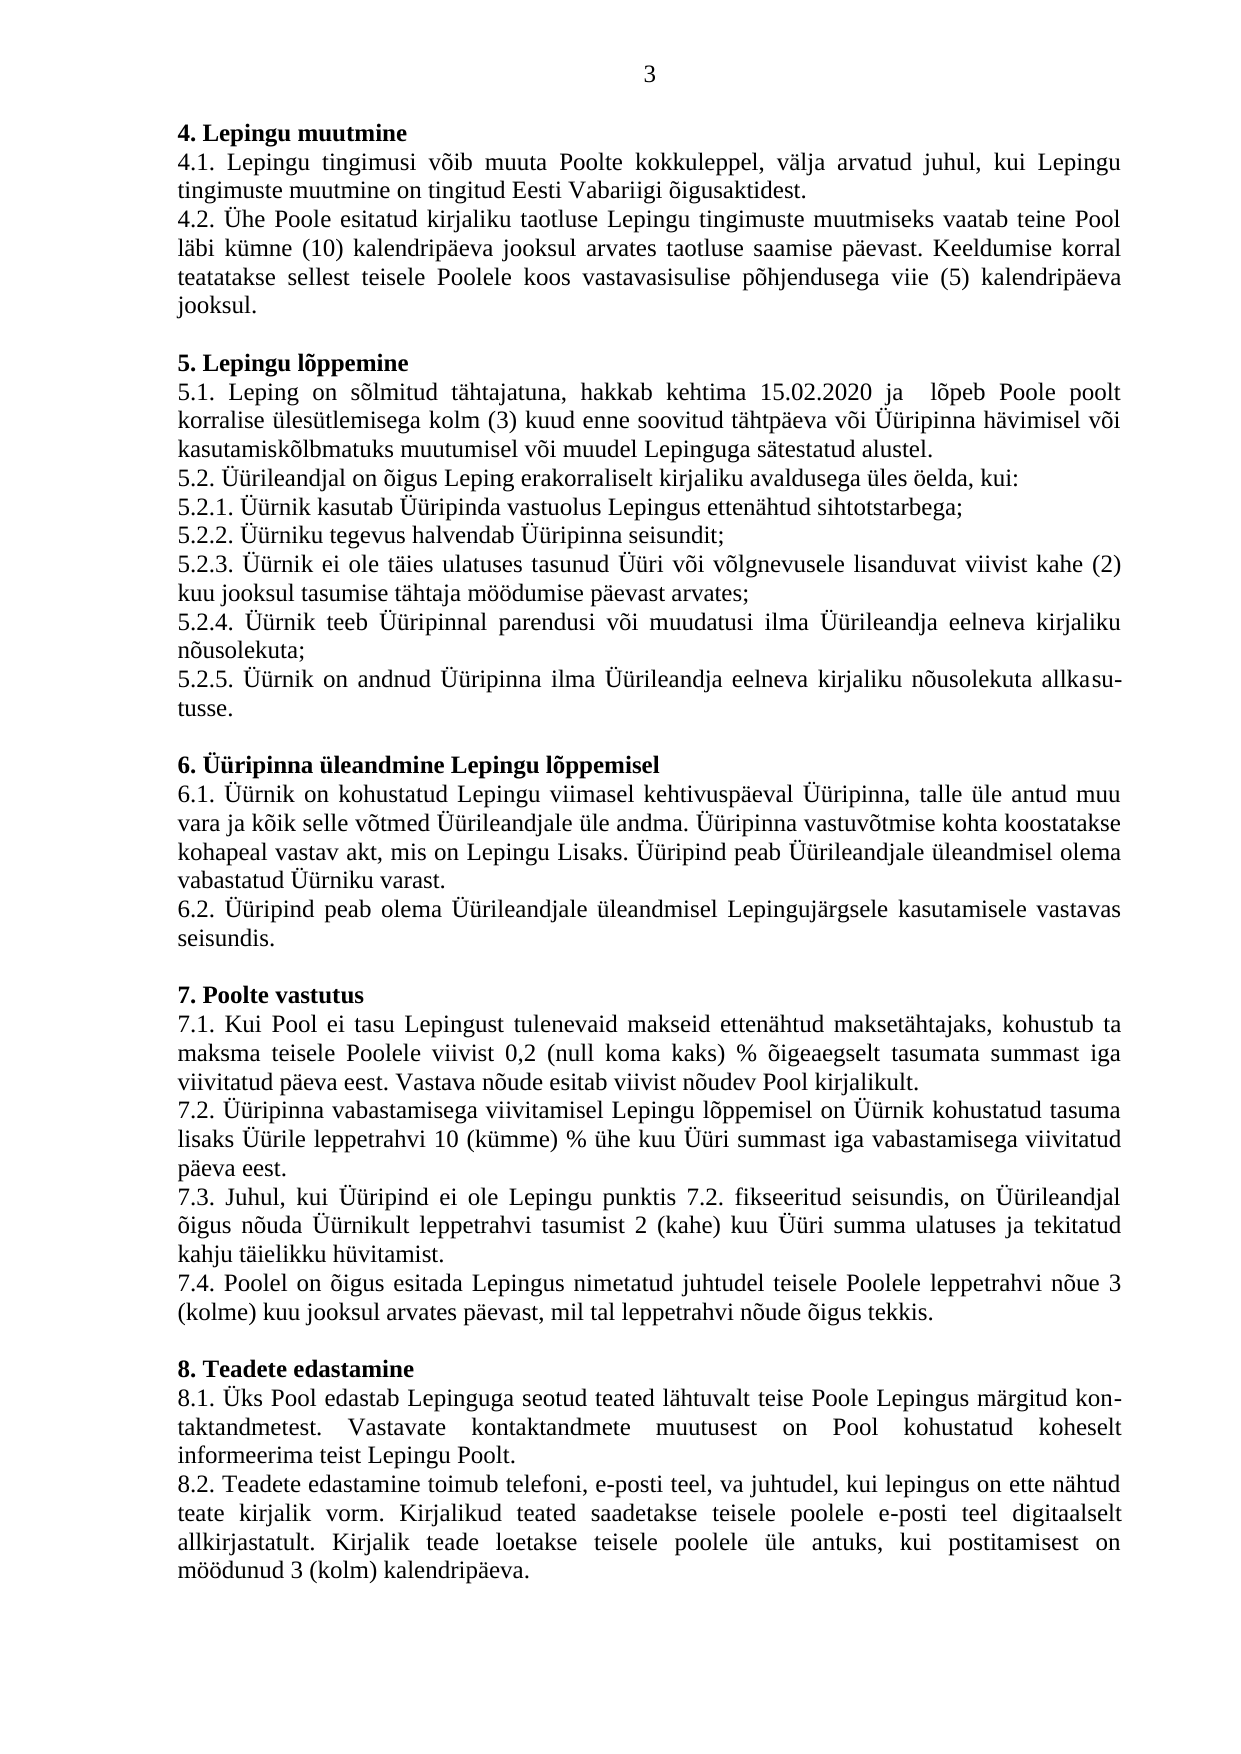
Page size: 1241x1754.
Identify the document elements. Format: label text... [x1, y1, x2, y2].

text 8. Teadete edastamine [177, 1354, 1122, 1383]
text 7.3. Juhul, kui Üüripind ei ole Lepingu punktis 7.2. fikseeritud seisundis, on Üürileandjal õigus nõuda Üürnikult leppetrahvi tasumist 2 (kahe) kuu Üüri summa ulatuses ja tekitatud kahju täielikku hüvitamist. [177, 1182, 1122, 1268]
text 8.2. Teadete edastamine toimub telefoni, e-posti teel, va juhtudel, kui lepingus on ette nähtud teate kirjalik vorm. Kirjalikud teated saadetakse teisele poolele e-posti teel digitaalselt allkirjastatult. Kirjalik teade loetakse teisele poolele üle antuks, kui postitamisest on möödunud 3 (kolm) kalendripäeva. [177, 1469, 1122, 1584]
text 5.1. Leping on sõlmitud tähtajatuna, hakkab kehtima 15.02.2020 ja lõpeb Poole poolt korralise ülesütlemisega kolm (3) kuud enne soovitud tähtpäeva või Üüripinna hävimisel või kasutamiskõlbmatuks muutumisel või muudel Lepinguga sätestatud alustel. [177, 377, 1122, 463]
text 7.1. Kui Pool ei tasu Lepingust tulenevaid makseid ettenähtud maksetähtajaks, kohustub ta maksma teisele Poolele viivist 0,2 (null koma kaks) % õigeaegselt tasumata summast iga viivitatud päeva eest. Vastava nõude esitab viivist nõudev Pool kirjalikult. [177, 1009, 1122, 1096]
text 5.2.3. Üürnik ei ole täies ulatuses tasunud Üüri või võlgnevusele lisanduvat viivist kahe (2) kuu jooksul tasumise tähtaja möödumise päevast arvates; [177, 549, 1122, 607]
text 5.2.1. Üürnik kasutab Üüripinda vastuolus Lepingus ettenähtud sihtotstarbega; [177, 492, 1122, 521]
text 7. Poolte vastutus [177, 981, 1122, 1009]
text 6.2. Üüripind peab olema Üürileandjale üleandmisel Lepingujärgsele kasutamisele vastavas seisundis. [177, 894, 1122, 952]
text 6.1. Üürnik on kohustatud Lepingu viimasel kehtivuspäeval Üüripinna, talle üle antud muu vara ja kõik selle võtmed Üürileandjale üle andma. Üüripinna vastuvõtmise kohta koostatakse kohapeal vastav akt, mis on Lepingu Lisaks. Üüripind peab Üürileandjale üleandmisel olema vabastatud Üürniku varast. [177, 779, 1122, 894]
text 6. Üüripinna üleandmine Lepingu lõppemisel [177, 751, 1122, 779]
text 8.1. Üks Pool edastab Lepinguga seotud teated lähtuvalt teise Poole Lepingus märgitud kontaktandmetest. Vastavate kontaktandmete muutusest on Pool kohustatud koheselt informeerima teist Lepingu Poolt. [177, 1383, 1122, 1469]
text 5.2.2. Üürniku tegevus halvendab Üüripinna seisundit; [177, 521, 1122, 549]
text 5.2.4. Üürnik teeb Üüripinnal parendusi või muudatusi ilma Üürileandja eelneva kirjaliku nõusolekuta; [177, 607, 1122, 664]
text 4. Lepingu muutmine [177, 118, 1122, 147]
text 5. Lepingu lõppemine [177, 348, 1122, 377]
text 7.4. Poolel on õigus esitada Lepingus nimetatud juhtudel teisele Poolele leppetrahvi nõue 3 (kolme) kuu jooksul arvates päevast, mil tal leppetrahvi nõude õigus tekkis. [177, 1268, 1122, 1326]
text 4.1. Lepingu tingimusi võib muuta Poolte kokkuleppel, välja arvatud juhul, kui Lepingu tingimuste muutmine on tingitud Eesti Vabariigi õigusaktidest. [177, 147, 1122, 204]
text 7.2. Üüripinna vabastamisega viivitamisel Lepingu lõppemisel on Üürnik kohustatud tasuma lisaks Üürile leppetrahvi 10 (kümme) % ühe kuu Üüri summast iga vabastamisega viivitatud päeva eest. [177, 1096, 1122, 1182]
text 5.2. Üürileandjal on õigus Leping erakorraliselt kirjaliku avaldusega üles öelda, kui: [177, 463, 1122, 492]
text 5.2.5. Üürnik on andnud Üüripinna ilma Üürileandja eelneva kirjaliku nõusolekuta allkasutusse. [177, 664, 1122, 722]
text 4.2. Ühe Poole esitatud kirjaliku taotluse Lepingu tingimuste muutmiseks vaatab teine Pool läbi kümne (10) kalendripäeva jooksul arvates taotluse saamise päevast. Keeldumise korral teatatakse sellest teisele Poolele koos vastavasisulise põhjendusega viie (5) kalendripäeva jooksul. [177, 204, 1122, 319]
